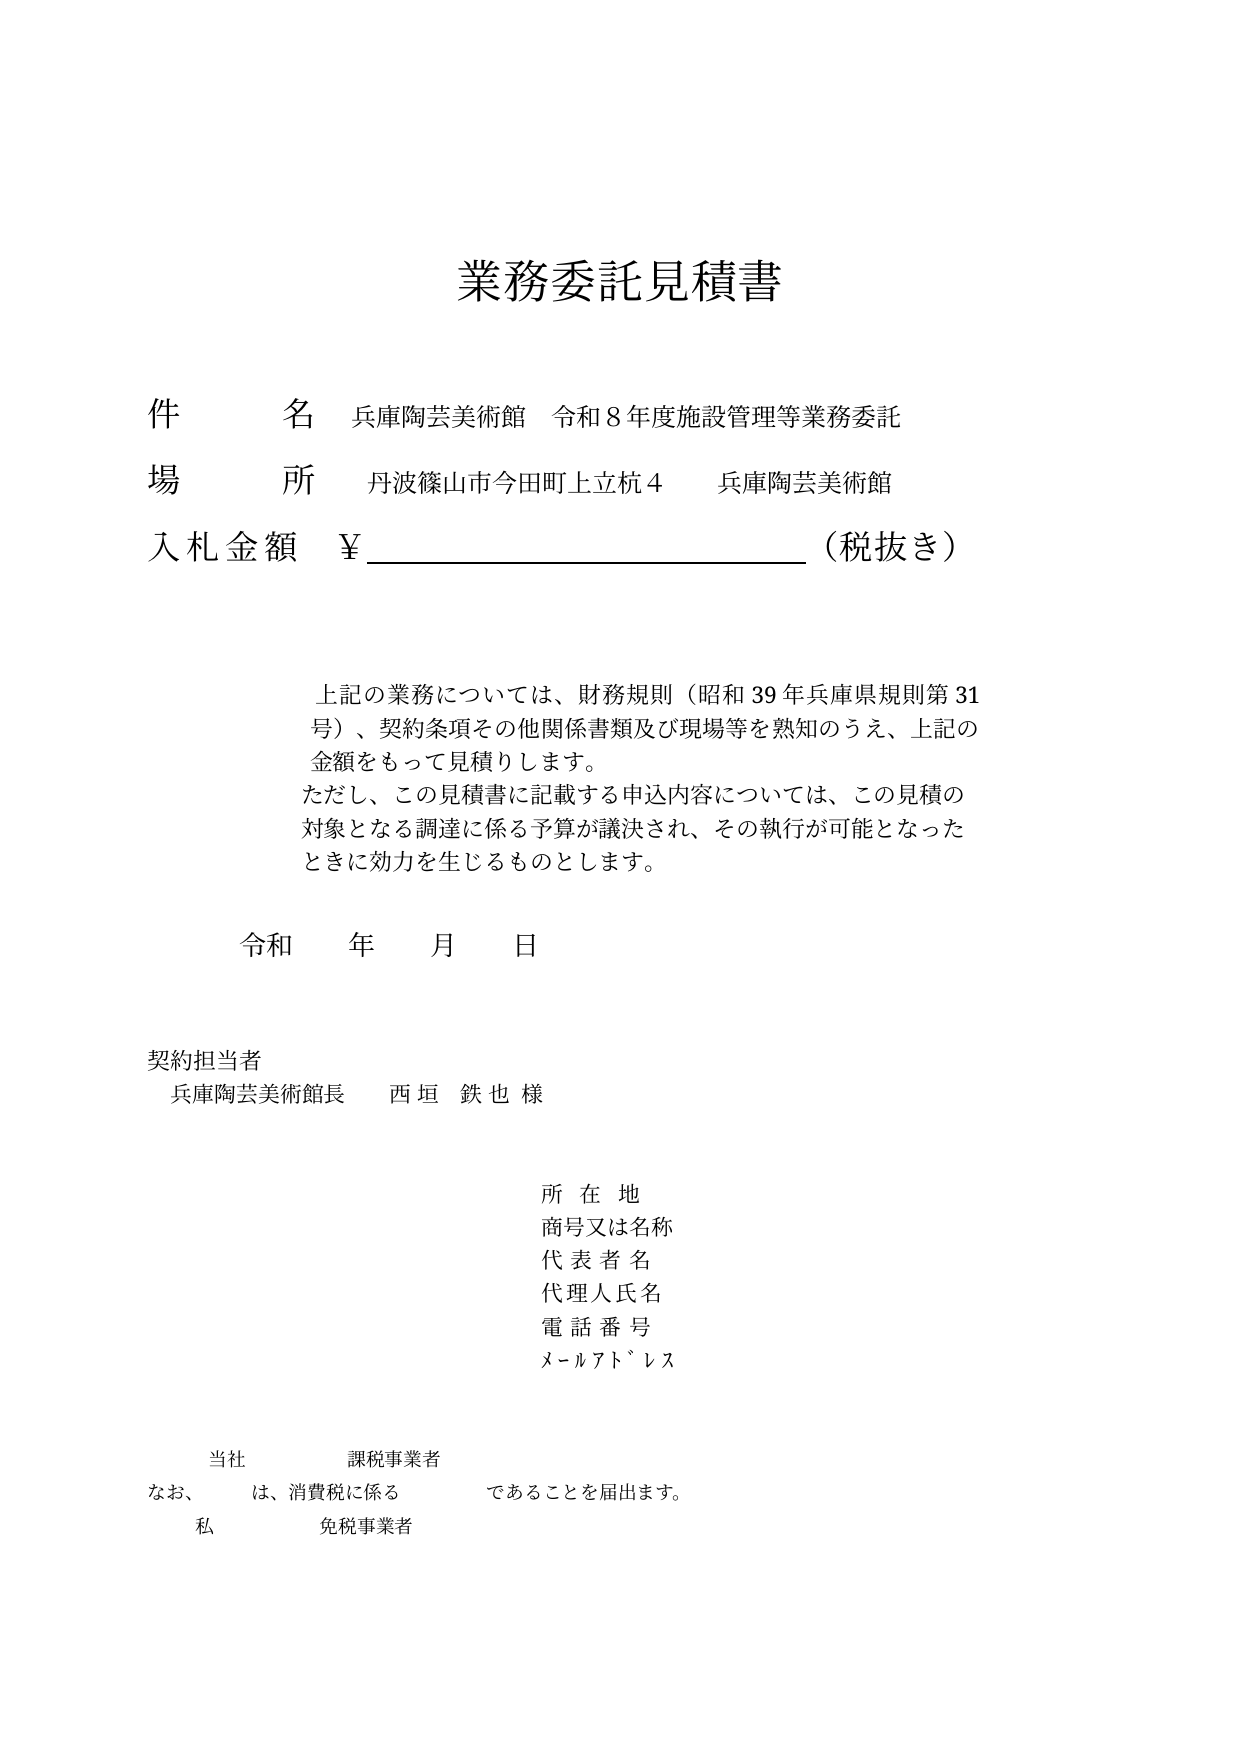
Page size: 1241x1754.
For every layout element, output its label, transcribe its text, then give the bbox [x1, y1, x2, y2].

text 場 所 丹波篠山市今田町上立杭４ 兵庫陶芸美術館 [148, 445, 1092, 511]
text ﾒｰﾙｱﾄﾞﾚｽ [148, 1342, 1092, 1375]
text 当社 課税事業者 [148, 1442, 1092, 1475]
text 私 免税事業者 [148, 1508, 1092, 1542]
text ただし、この見積書に記載する申込内容については、この見積の対象となる調達に係る予算が議決され、その執行が可能となったときに効力を生じるものとします。 [301, 777, 980, 877]
text なお、 は、消費税に係る であることを届出ます。 [148, 1475, 1092, 1508]
text 代表者名 [148, 1242, 1092, 1276]
text 電話番号 [148, 1309, 1092, 1342]
text 契約担当者 [148, 1043, 1092, 1076]
text 入札金額 ￥ （税抜き） [148, 511, 1092, 578]
text 上記の業務については、財務規則（昭和39年兵庫県規則第31号）、契約条項その他関係書類及び現場等を熟知のうえ、上記の金額をもって見積りします。 [148, 678, 980, 777]
text 所在地 [148, 1176, 1092, 1209]
text 代理人氏名 [148, 1276, 1092, 1309]
text 商号又は名称 [148, 1209, 1092, 1242]
text 令和 年 月 日 [148, 910, 1092, 977]
text 業務委託見積書 [148, 246, 1092, 312]
text 件 名 兵庫陶芸美術館 令和８年度施設管理等業務委託 [148, 378, 1092, 445]
text 兵庫陶芸美術館長 西 垣 鉄 也 様 [148, 1076, 1092, 1109]
